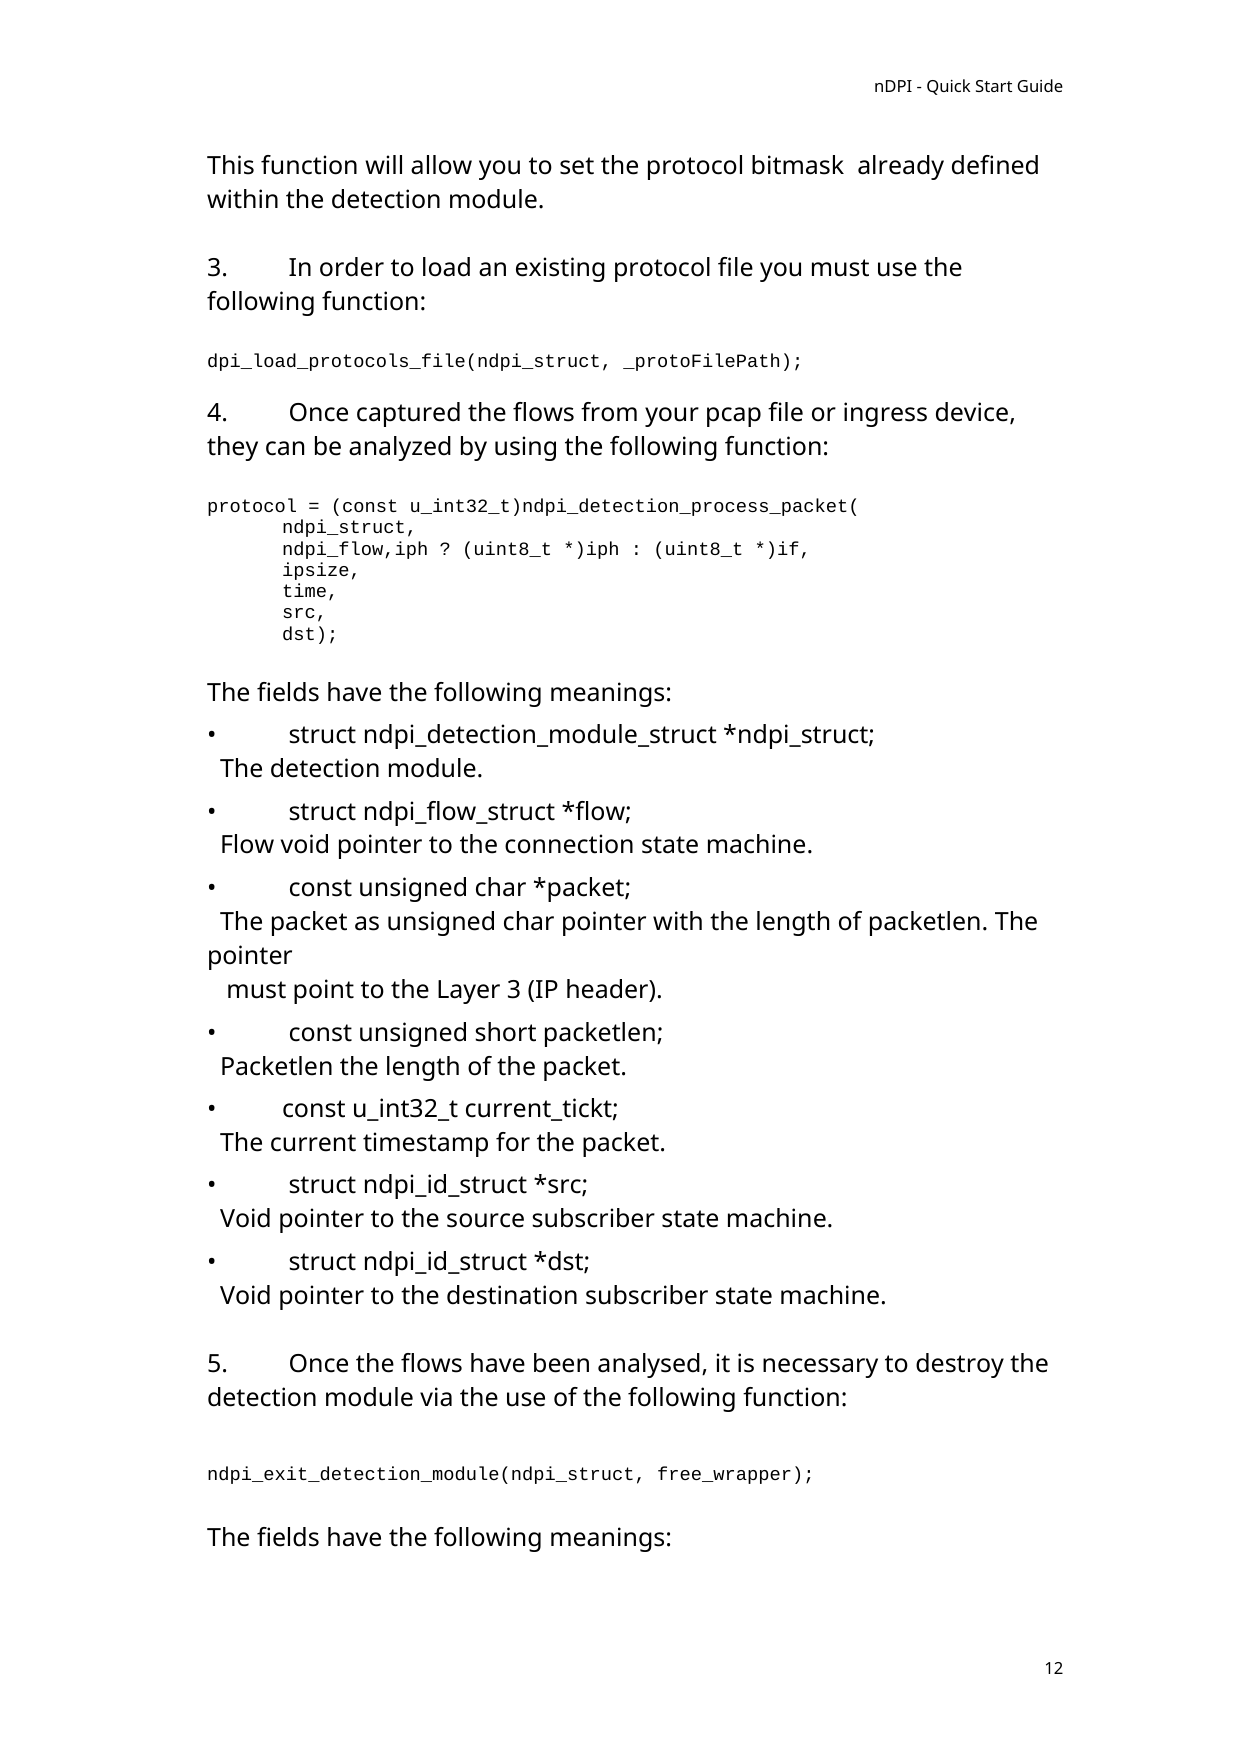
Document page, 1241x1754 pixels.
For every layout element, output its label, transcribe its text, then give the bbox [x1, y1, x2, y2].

text dpi_load_protocols_file(ndpi_struct, _protoFilePath); [207, 352, 1063, 373]
text The fields have the following meanings: [207, 674, 1063, 708]
text src, [207, 603, 1063, 624]
list Once captured the flows from your pcap file or ingress device, they can be analyzed by using the following function: [207, 394, 1063, 463]
text protocol = (const u_int32_t)ndpi_detection_process_packet( [207, 497, 1063, 518]
text The fields have the following meanings: [207, 1520, 1063, 1554]
text ndpi_exit_detection_module(ndpi_struct, free_wrapper); [207, 1464, 1063, 1486]
text This function will allow you to set the protocol bitmask already defined within the detection module. [207, 148, 1063, 216]
list struct ndpi_id_struct *src; Void pointer to the source subscriber state machine. [207, 1167, 1063, 1235]
list struct ndpi_flow_struct *flow; Flow void pointer to the connection state machine. [207, 793, 1063, 861]
text ipsize, [207, 561, 1063, 582]
list const unsigned char *packet; The packet as unsigned char pointer with the length of packetlen. The pointer must point to the Layer 3 (IP header). [207, 869, 1063, 1006]
text dst); [207, 624, 1063, 646]
text time, [207, 582, 1063, 603]
list In order to load an existing protocol file you must use the following function: [207, 250, 1063, 318]
list Once the flows have been analysed, it is necessary to destroy the detection module via the use of the following function: [207, 1346, 1063, 1414]
list const u_int32_t current_tickt; The current timestamp for the packet. [207, 1091, 1063, 1159]
text ndpi_struct, [207, 518, 1063, 539]
list struct ndpi_detection_module_struct *ndpi_struct; The detection module. [207, 717, 1063, 785]
list const unsigned short packetlen; Packetlen the length of the packet. [207, 1014, 1063, 1082]
list struct ndpi_id_struct *dst; Void pointer to the destination subscriber state machine. [207, 1243, 1063, 1312]
text ndpi_flow,iph ? (uint8_t *)iph : (uint8_t *)if, [207, 539, 1063, 561]
